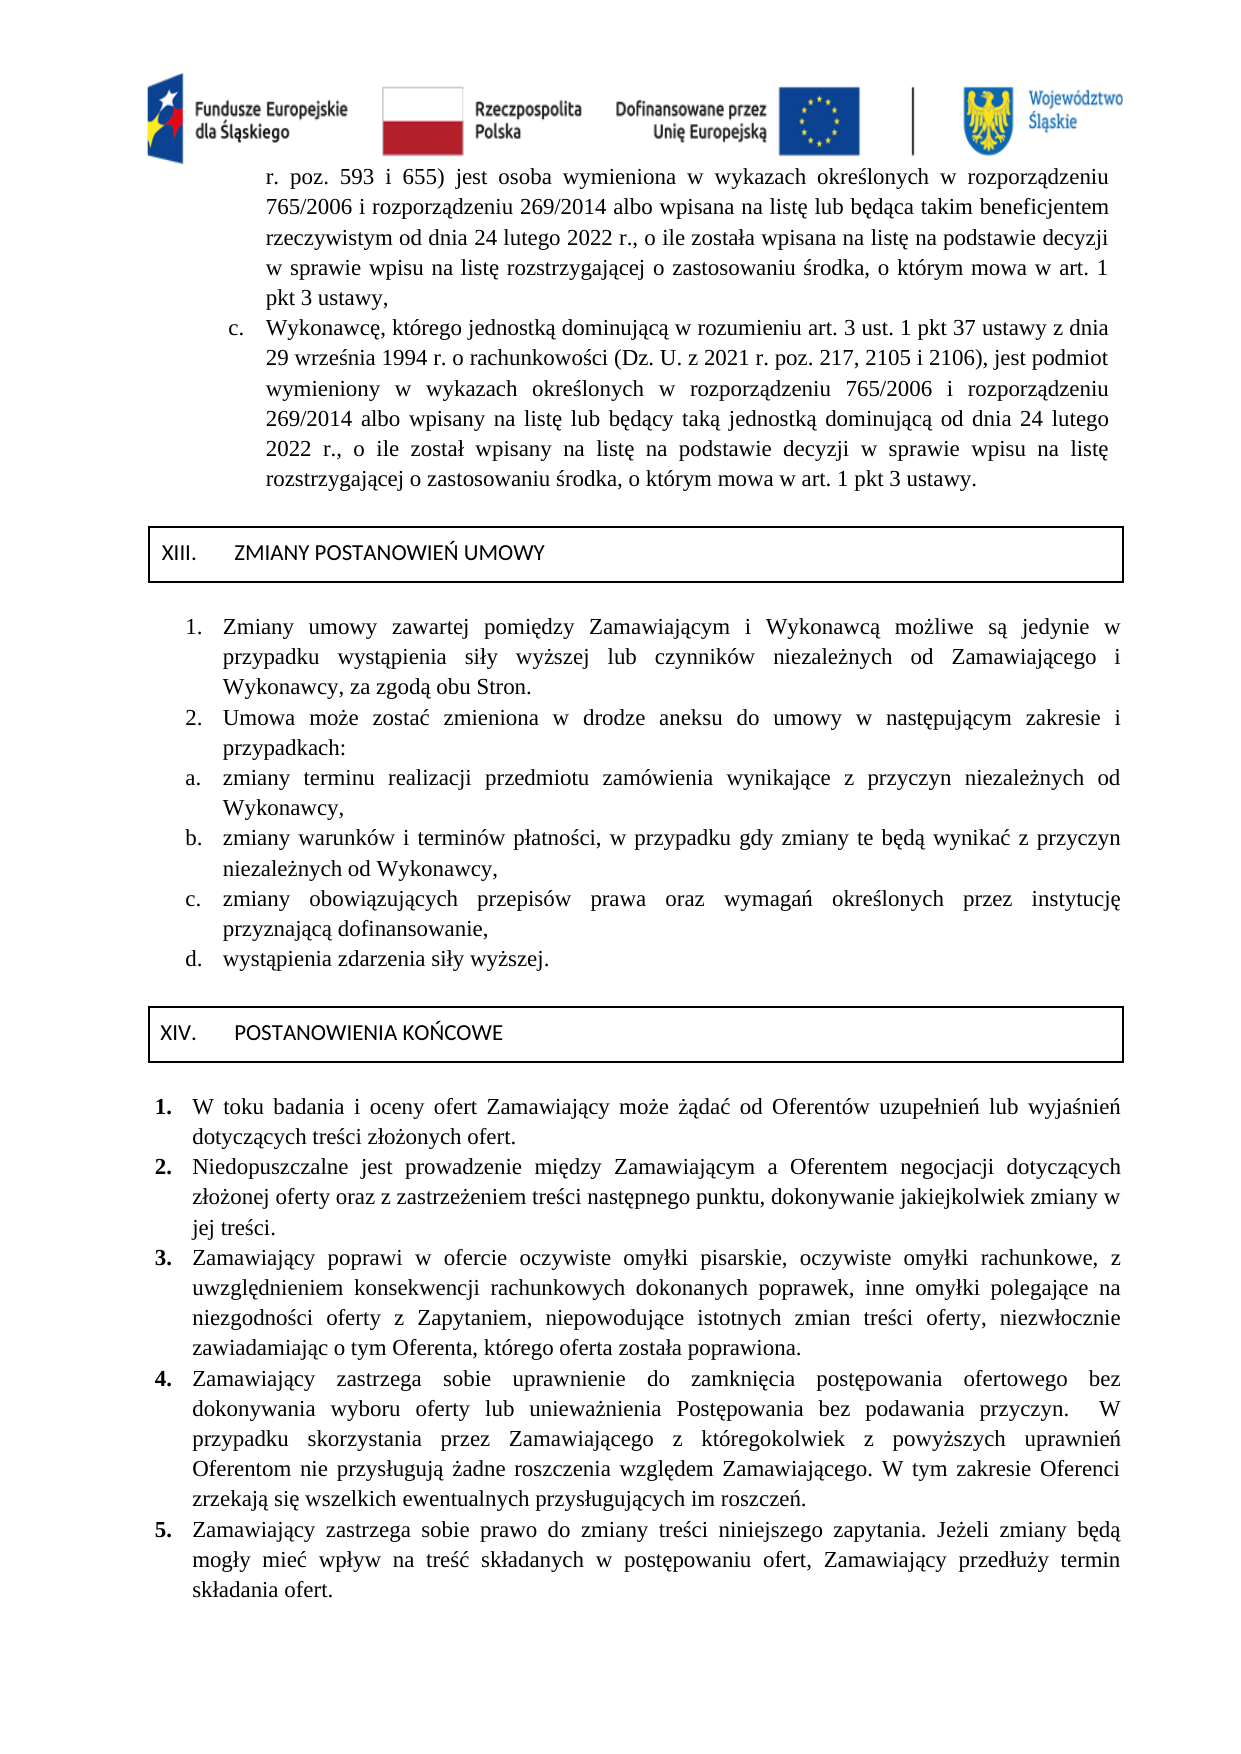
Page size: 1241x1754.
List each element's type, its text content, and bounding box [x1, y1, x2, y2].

table_header ZMIANY POSTANOWIEŃ UMOWY [150, 528, 1122, 581]
list Wykonawcę, którego jednostką dominującą w rozumieniu art. 3 ust. 1 pkt 37 ustawy z dnia 29 września 1994 r. o rachunkowości (Dz. U. z 2021 r. poz. 217, 2105 i 2106), jest podmiot wymieniony w wykazach określonych w rozporządzeniu 765/2006 i rozporządzeniu 269/2014 albo wpisany na listę lub będący taką jednostką dominującą od dnia 24 lutego 2022 r., o ile został wpisany na listę na podstawie decyzji w sprawie wpisu na listę rozstrzygającej o zastosowaniu środka, o którym mowa w art. 1 pkt 3 ustawy. [228, 314, 1110, 492]
list Niedopuszczalne jest prowadzenie między Zamawiającym a Oferentem negocjacji dotyczących złożonej oferty oraz z zastrzeżeniem treści następnego punktu, dokonywanie jakiejkolwiek zmiany w jej treści. [154, 1153, 1122, 1240]
list zmiany obowiązujących przepisów prawa oraz wymagań określonych przez instytucję przyznającą dofinansowanie, [185, 885, 1122, 941]
list Zamawiający zastrzega sobie uprawnienie do zamknięcia postępowania ofertowego bez dokonywania wyboru oferty lub unieważnienia Postępowania bez podawania przyczyn. W przypadku skorzystania przez Zamawiającego z któregokolwiek z powyższych uprawnień Oferentom nie przysługują żadne roszczenia względem Zamawiającego. W tym zakresie Oferenci zrzekają się wszelkich ewentualnych przysługujących im roszczeń. [154, 1365, 1122, 1512]
list Zamawiający zastrzega sobie prawo do zmiany treści niniejszego zapytania. Jeżeli zmiany będą mogły mieć wpływ na treść składanych w postępowaniu ofert, Zamawiający przedłuży termin składania ofert. [154, 1516, 1122, 1602]
list zmiany warunków i terminów płatności, w przypadku gdy zmiany te będą wynikać z przyczyn niezależnych od Wykonawcy, [185, 824, 1122, 881]
list Zmiany umowy zawartej pomiędzy Zamawiającym i Wykonawcą możliwe są jedynie w przypadku wystąpienia siły wyższej lub czynników niezależnych od Zamawiającego i Wykonawcy, za zgodą obu Stron. [185, 613, 1122, 700]
list wystąpienia zdarzenia siły wyższej. [185, 945, 1122, 972]
list W toku badania i oceny ofert Zamawiający może żądać od Oferentów uzupełnień lub wyjaśnień dotyczących treści złożonych ofert. [154, 1093, 1122, 1149]
list Zamawiający poprawi w ofercie oczywiste omyłki pisarskie, oczywiste omyłki rachunkowe, z uwzględnieniem konsekwencji rachunkowych dokonanych poprawek, inne omyłki polegające na niezgodności oferty z Zapytaniem, niepowodujące istotnych zmian treści oferty, niezwłocznie zawiadamiając o tym Oferenta, którego oferta została poprawiona. [154, 1244, 1122, 1361]
list Umowa może zostać zmieniona w drodze aneksu do umowy w następującym zakresie i przypadkach: [185, 703, 1122, 760]
picture [147, 73, 1123, 164]
list zmiany terminu realizacji przedmiotu zamówienia wynikające z przyczyn niezależnych od Wykonawcy, [185, 764, 1122, 821]
table_header POSTANOWIENIA KOŃCOWE [150, 1008, 1122, 1061]
